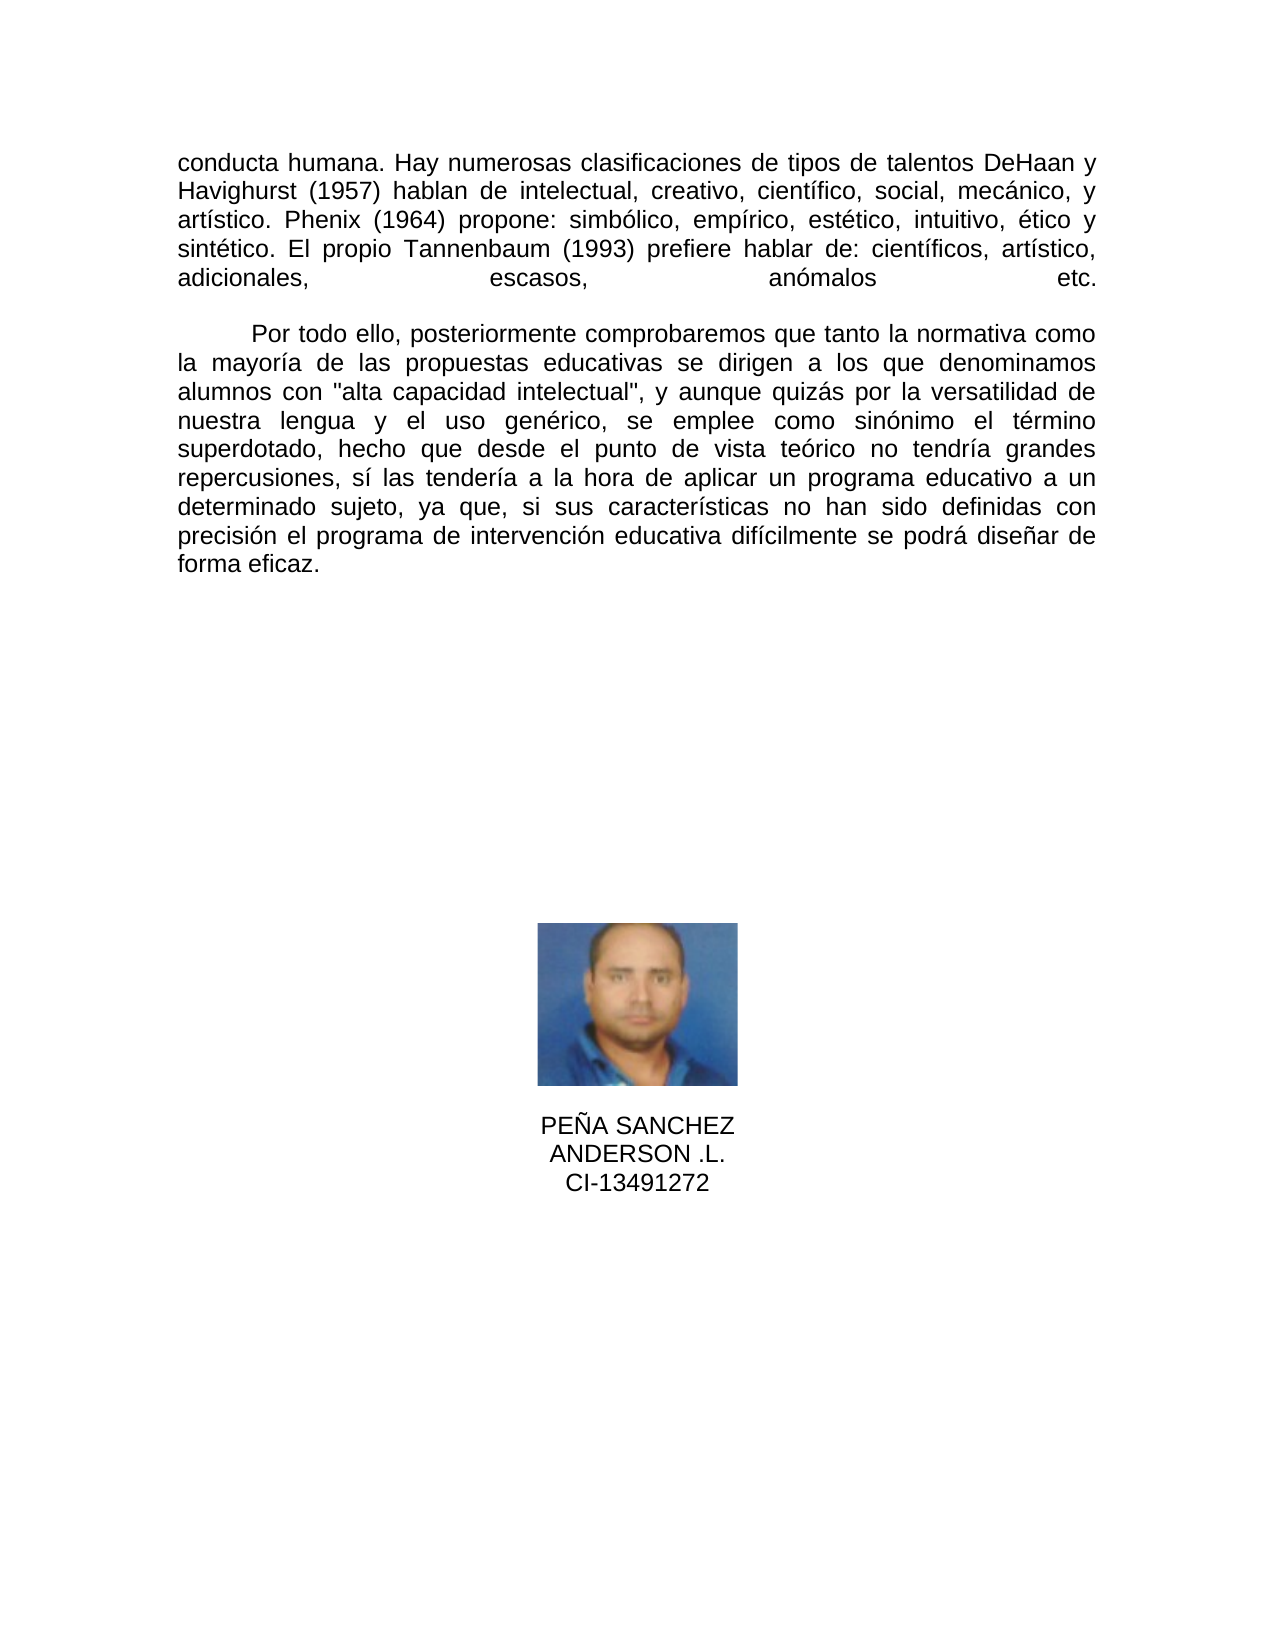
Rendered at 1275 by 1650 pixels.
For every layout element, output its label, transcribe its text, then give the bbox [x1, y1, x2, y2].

text Por todo ello, posteriormente comprobaremos que tanto la normativa como la mayoría de las propuestas educativas se dirigen a los que denominamos alumnos con "alta capacidad intelectual", y aunque quizás por la versatilidad de nuestra lengua y el uso genérico, se emplee como sinónimo el término superdotado, hecho que desde el punto de vista teórico no tendría grandes repercusiones, sí las tendería a la hora de aplicar un programa educativo a un determinado sujeto, ya que, si sus características no han sido definidas con precisión el programa de intervención educativa difícilmente se podrá diseñar de forma eficaz. [177, 319, 1098, 578]
text ANDERSON .L. [177, 1139, 1098, 1168]
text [177, 148, 1098, 319]
picture [537, 923, 738, 1086]
text PEÑA SANCHEZ [177, 1111, 1098, 1139]
text CI-13491272 [177, 1168, 1098, 1197]
